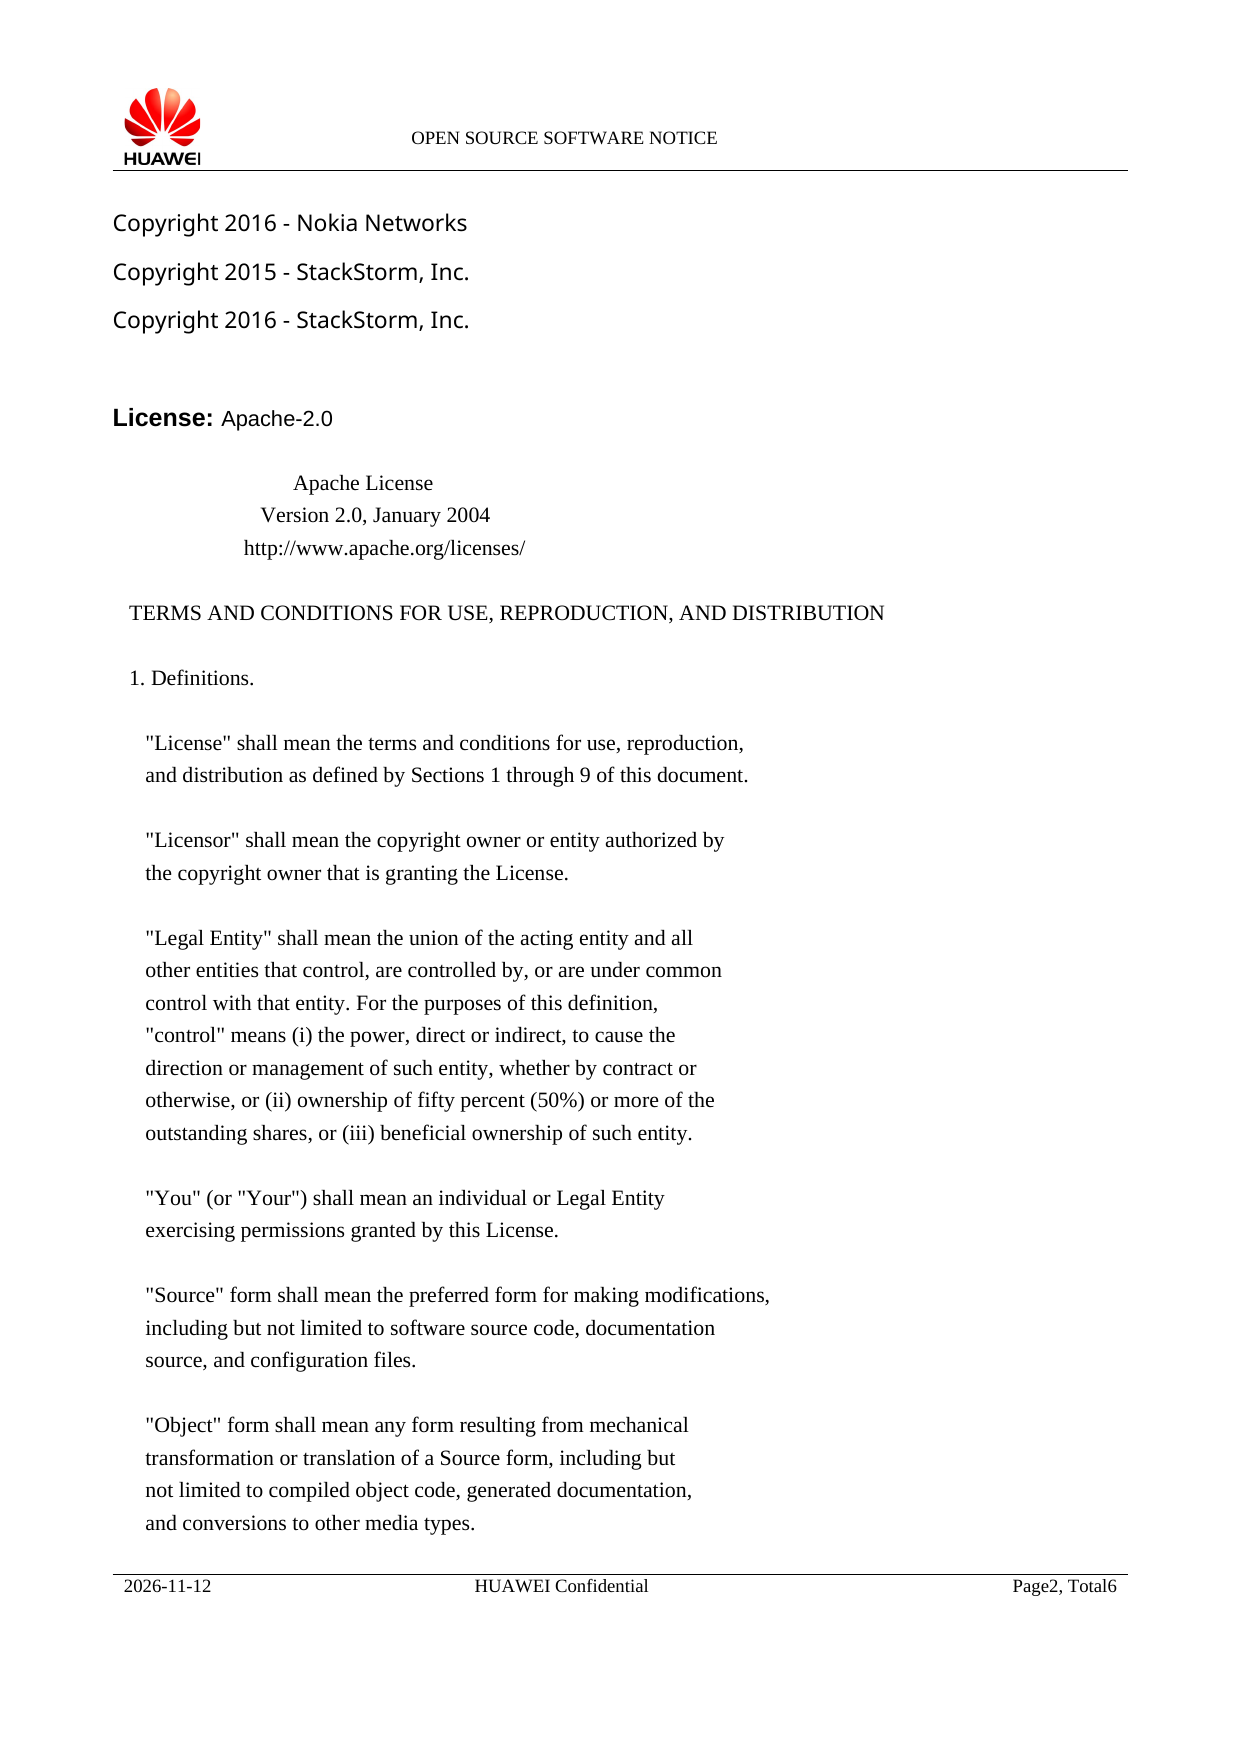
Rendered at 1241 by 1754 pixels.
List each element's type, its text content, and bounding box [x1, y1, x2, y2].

text License: Apache-2.0 [112, 401, 1128, 434]
picture [124, 88, 201, 165]
